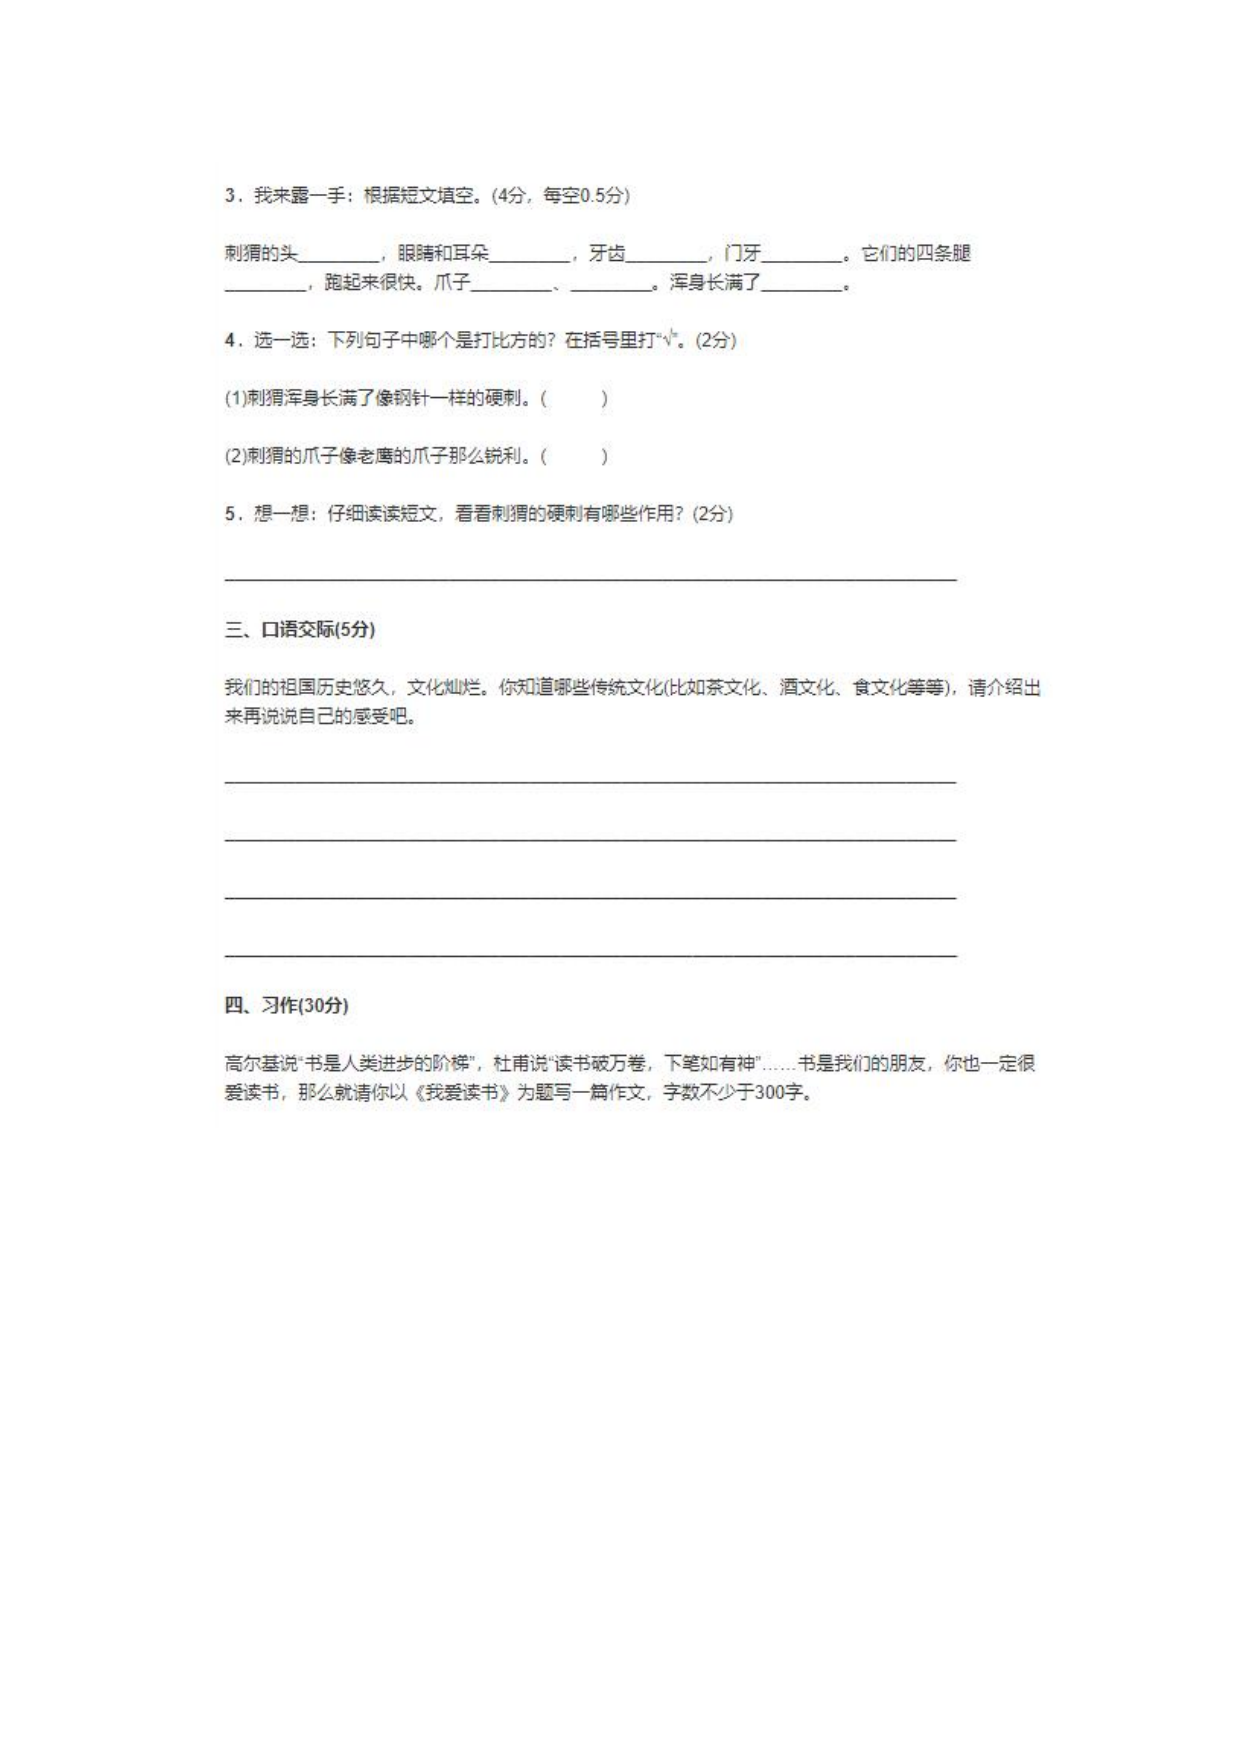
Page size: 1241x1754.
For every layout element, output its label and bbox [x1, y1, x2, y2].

picture [187, 162, 1053, 1128]
